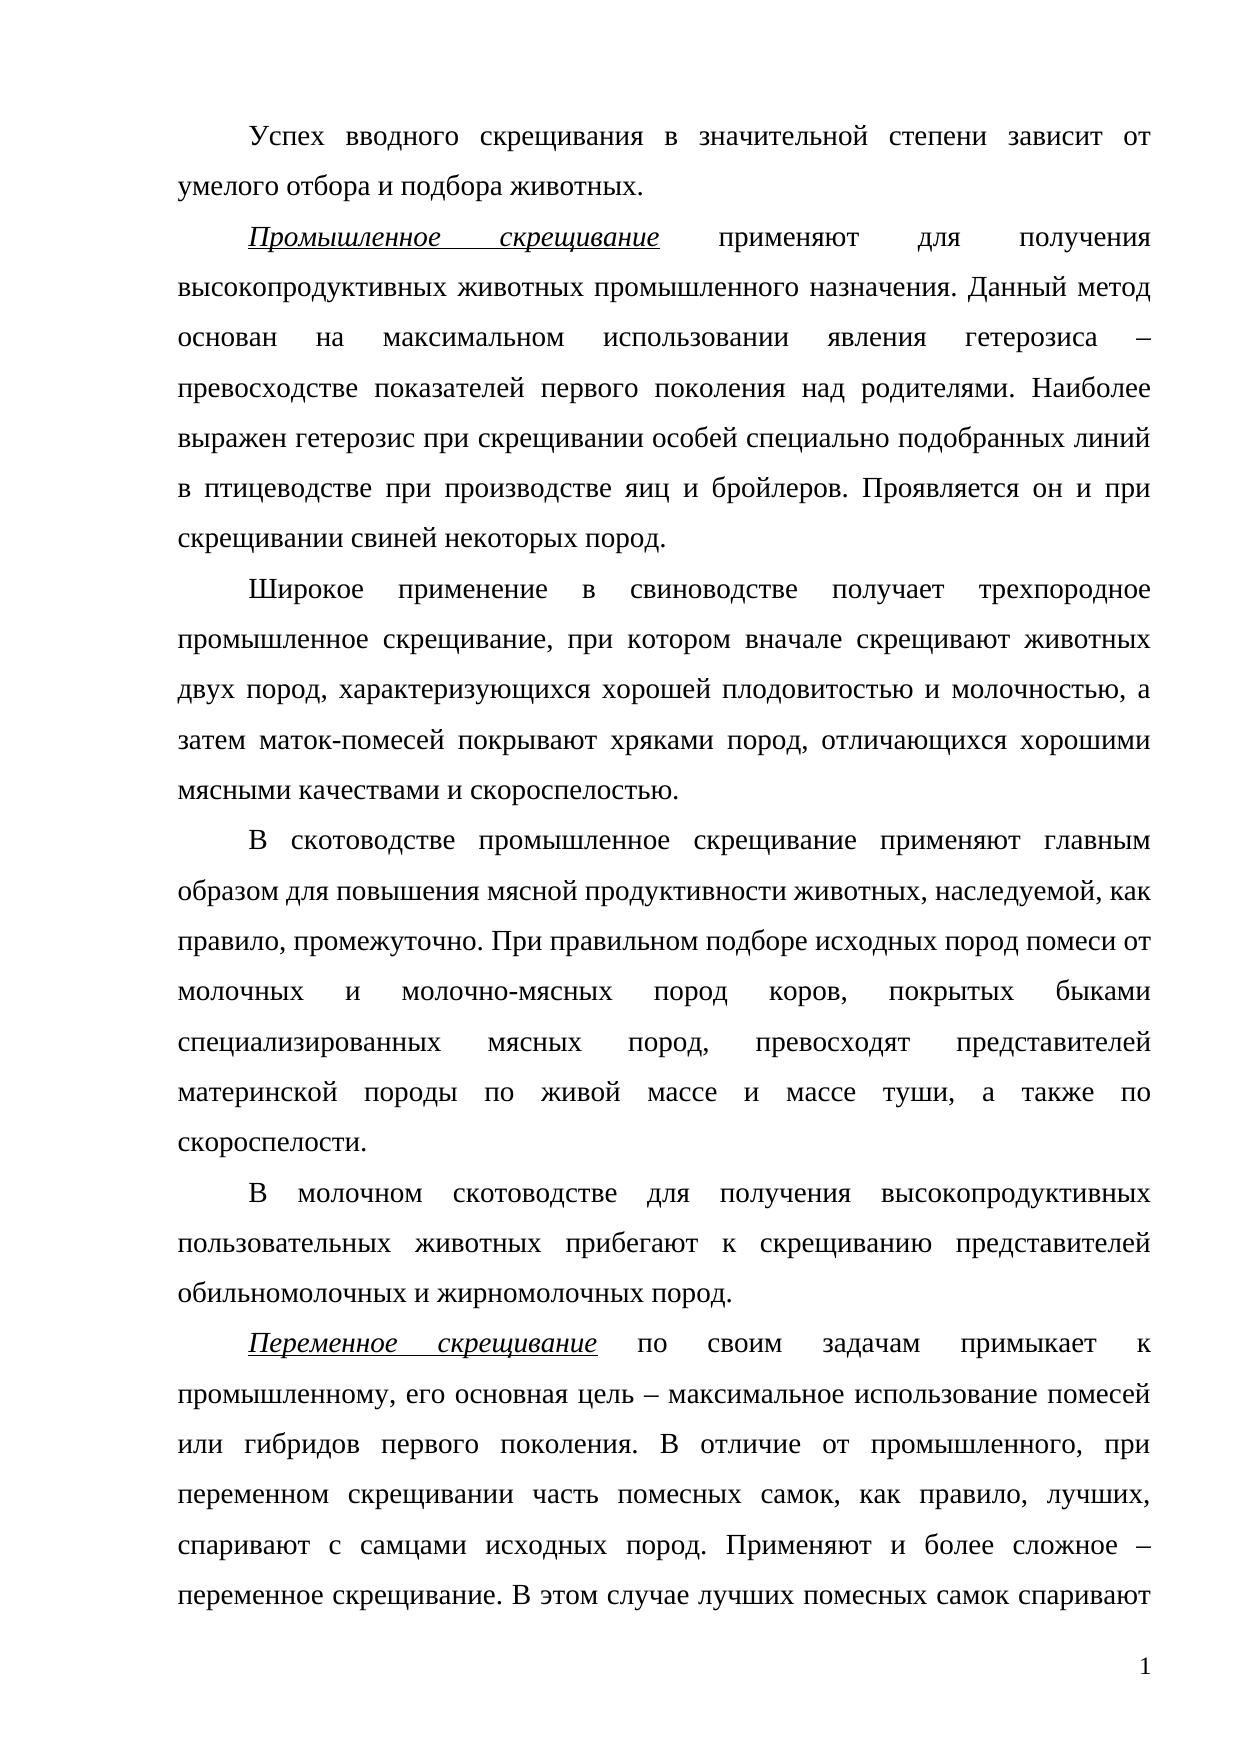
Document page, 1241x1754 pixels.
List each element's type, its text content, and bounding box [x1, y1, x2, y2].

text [177, 1326, 1152, 1611]
text В молочном скотоводстве для получения высокопродуктивных пользовательных животных прибегают к скрещиванию представителей обильномолочных и жирномолочных пород. [177, 1175, 1152, 1309]
text Промышленное скрещивание применяют для получения высокопродуктивных животных промышленного назначения. Данный метод основан на максимальном использовании явления гетерозиса – превосходстве показателей первого поколения над родителями. Наиболее выражен гетерозис при скрещивании особей специально подобранных линий в птицеводстве при производстве яиц и бройлеров. Проявляется он и при скрещивании свиней некоторых пород. [177, 219, 1152, 554]
text Широкое применение в свиноводстве получает трехпородное промышленное скрещивание, при котором вначале скрещивают животных двух пород, характеризующихся хорошей плодовитостью и молочностью, а затем маток-помесей покрывают хряками пород, отличающихся хорошими мясными качествами и скороспелостью. [177, 571, 1152, 806]
text В скотоводстве промышленное скрещивание применяют главным образом для повышения мясной продуктивности животных, наследуемой, как правило, промежуточно. При правильном подборе исходных пород помеси от молочных и молочно-мясных пород коров, покрытых быками специализированных мясных пород, превосходят представителей материнской породы по живой массе и массе туши, а также по скороспелости. [177, 822, 1152, 1158]
text Успех вводного скрещивания в значительной степени зависит от умелого отбора и подбора животных. [177, 118, 1152, 202]
